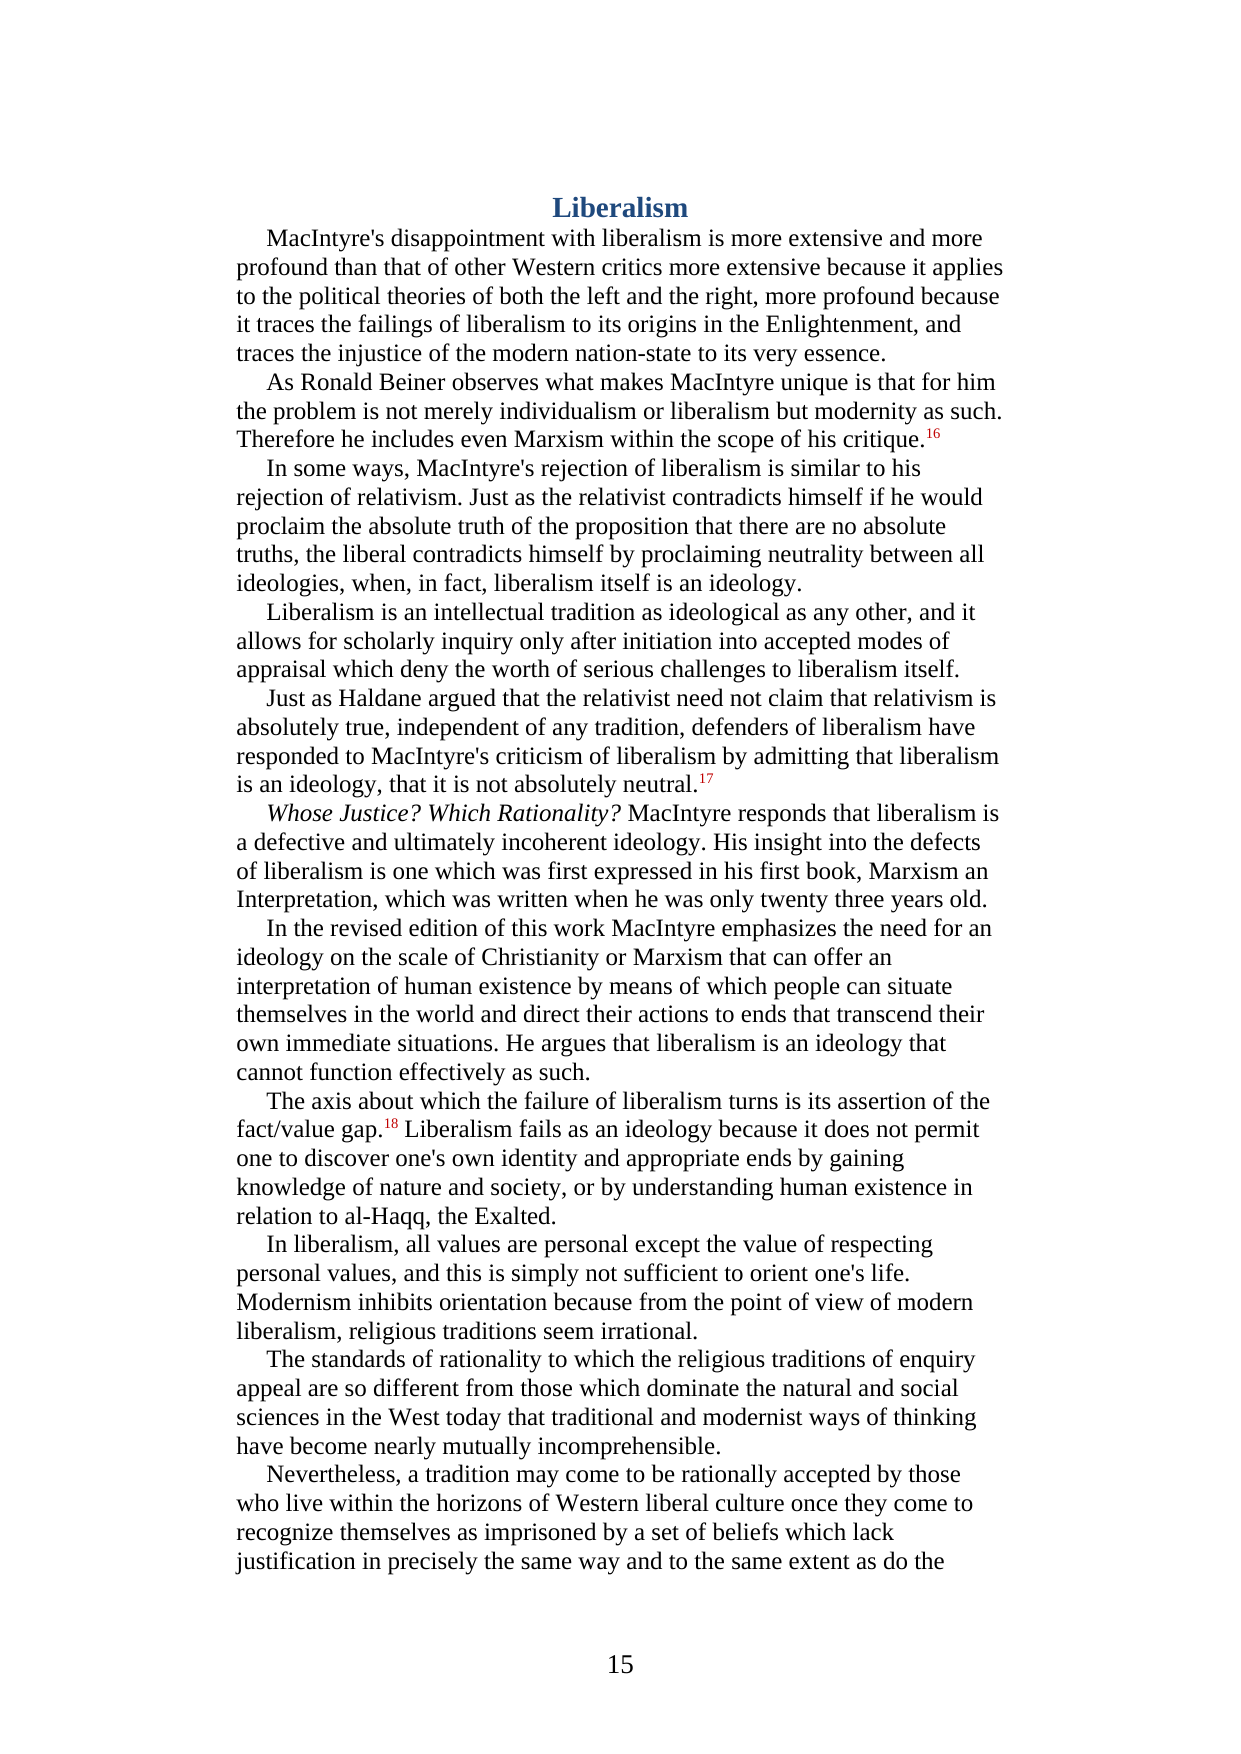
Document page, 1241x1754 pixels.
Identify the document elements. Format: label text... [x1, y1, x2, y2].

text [236, 1459, 1004, 1574]
text The standards of rationality to which the religious traditions of enquiry appeal are so different from those which dominate the natural and social sciences in the West today that traditional and modernist ways of thinking have become nearly mutually incomprehensible. [236, 1344, 1004, 1459]
text As Ronald Beiner observes what makes MacIntyre unique is that for him the problem is not merely individualism or liberalism but modernity as such. Therefore he includes even Marxism within the scope of his critique.16 [236, 367, 1004, 453]
text The axis about which the failure of liberalism turns is its assertion of the fact/value gap.18 Liberalism fails as an ideology because it does not permit one to discover one's own identity and appropriate ends by gaining knowledge of nature and society, or by understanding human existence in relation to al-Haqq, the Exalted. [236, 1086, 1004, 1229]
text MacIntyre's disappointment with liberalism is more extensive and more profound than that of other Western critics more extensive because it applies to the political theories of both the left and the right, more profound because it traces the failings of liberalism to its origins in the Enlightenment, and traces the injustice of the modern nation-state to its very essence. [236, 223, 1004, 367]
text In the revised edition of this work MacIntyre emphasizes the need for an ideology on the scale of Christianity or Marxism that can offer an interpretation of human existence by means of which people can situate themselves in the world and direct their actions to ends that transcend their own immediate situations. He argues that liberalism is an ideology that cannot function effectively as such. [236, 913, 1004, 1086]
subtitle Liberalism [236, 190, 1004, 223]
text In some ways, MacIntyre's rejection of liberalism is similar to his rejection of relativism. Just as the relativist contradicts himself if he would proclaim the absolute truth of the proposition that there are no absolute truths, the liberal contradicts himself by proclaiming neutrality between all ideologies, when, in fact, liberalism itself is an ideology. [236, 453, 1004, 597]
text Just as Haldane argued that the relativist need not claim that relativism is absolutely true, independent of any tradition, defenders of liberalism have responded to MacIntyre's criticism of liberalism by admitting that liberalism is an ideology, that it is not absolutely neutral.17 [236, 683, 1004, 798]
text Liberalism is an intellectual tradition as ideological as any other, and it allows for scholarly inquiry only after initiation into accepted modes of appraisal which deny the worth of serious challenges to liberalism itself. [236, 597, 1004, 683]
text Whose Justice? Which Rationality? MacIntyre responds that liberalism is a defective and ultimately incoherent ideology. His insight into the defects of liberalism is one which was first expressed in his first book, Marxism an Interpretation, which was written when he was only twenty three years old. [236, 798, 1004, 913]
text In liberalism, all values are personal except the value of respecting personal values, and this is simply not sufficient to orient one's life. Modernism inhibits orientation because from the point of view of modern liberalism, religious traditions seem irrational. [236, 1229, 1004, 1344]
